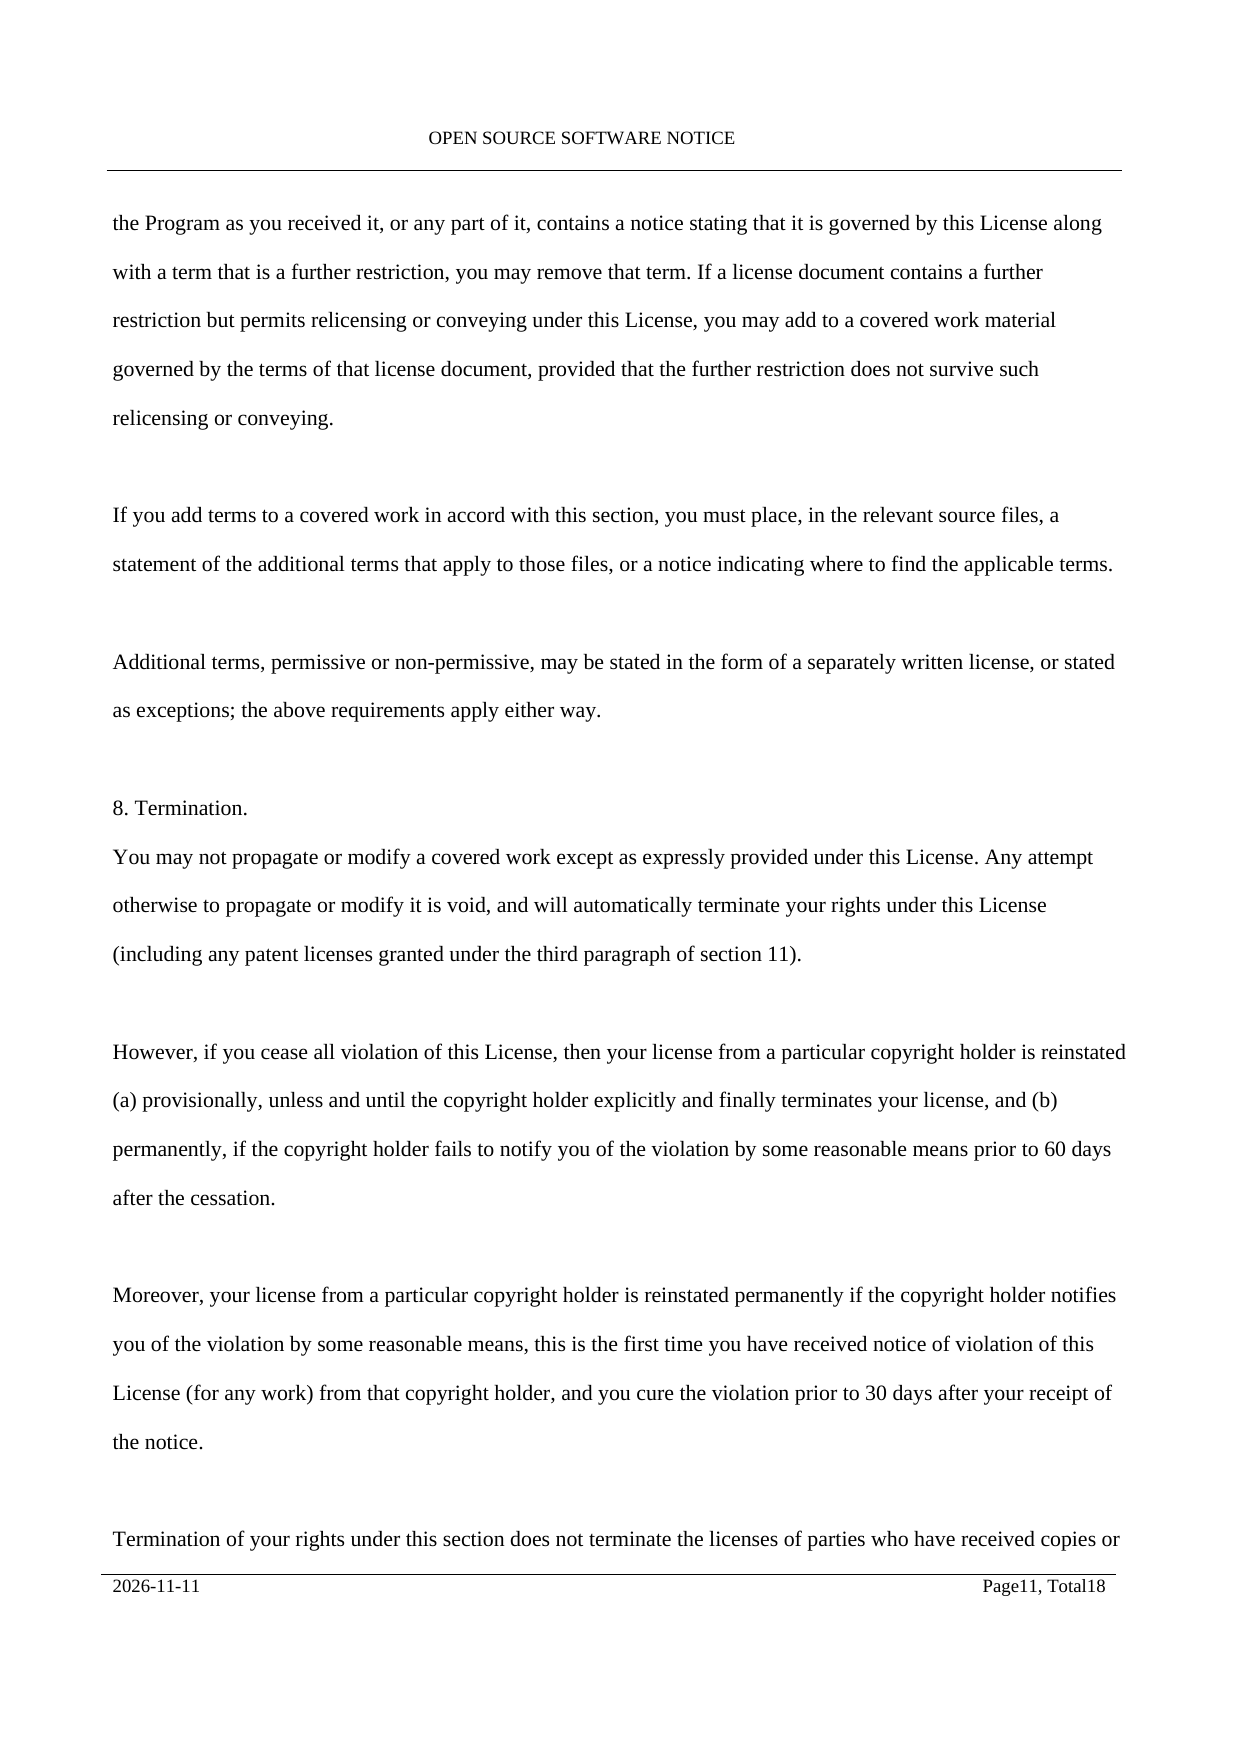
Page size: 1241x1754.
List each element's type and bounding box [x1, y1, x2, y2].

text [112, 206, 1128, 1555]
